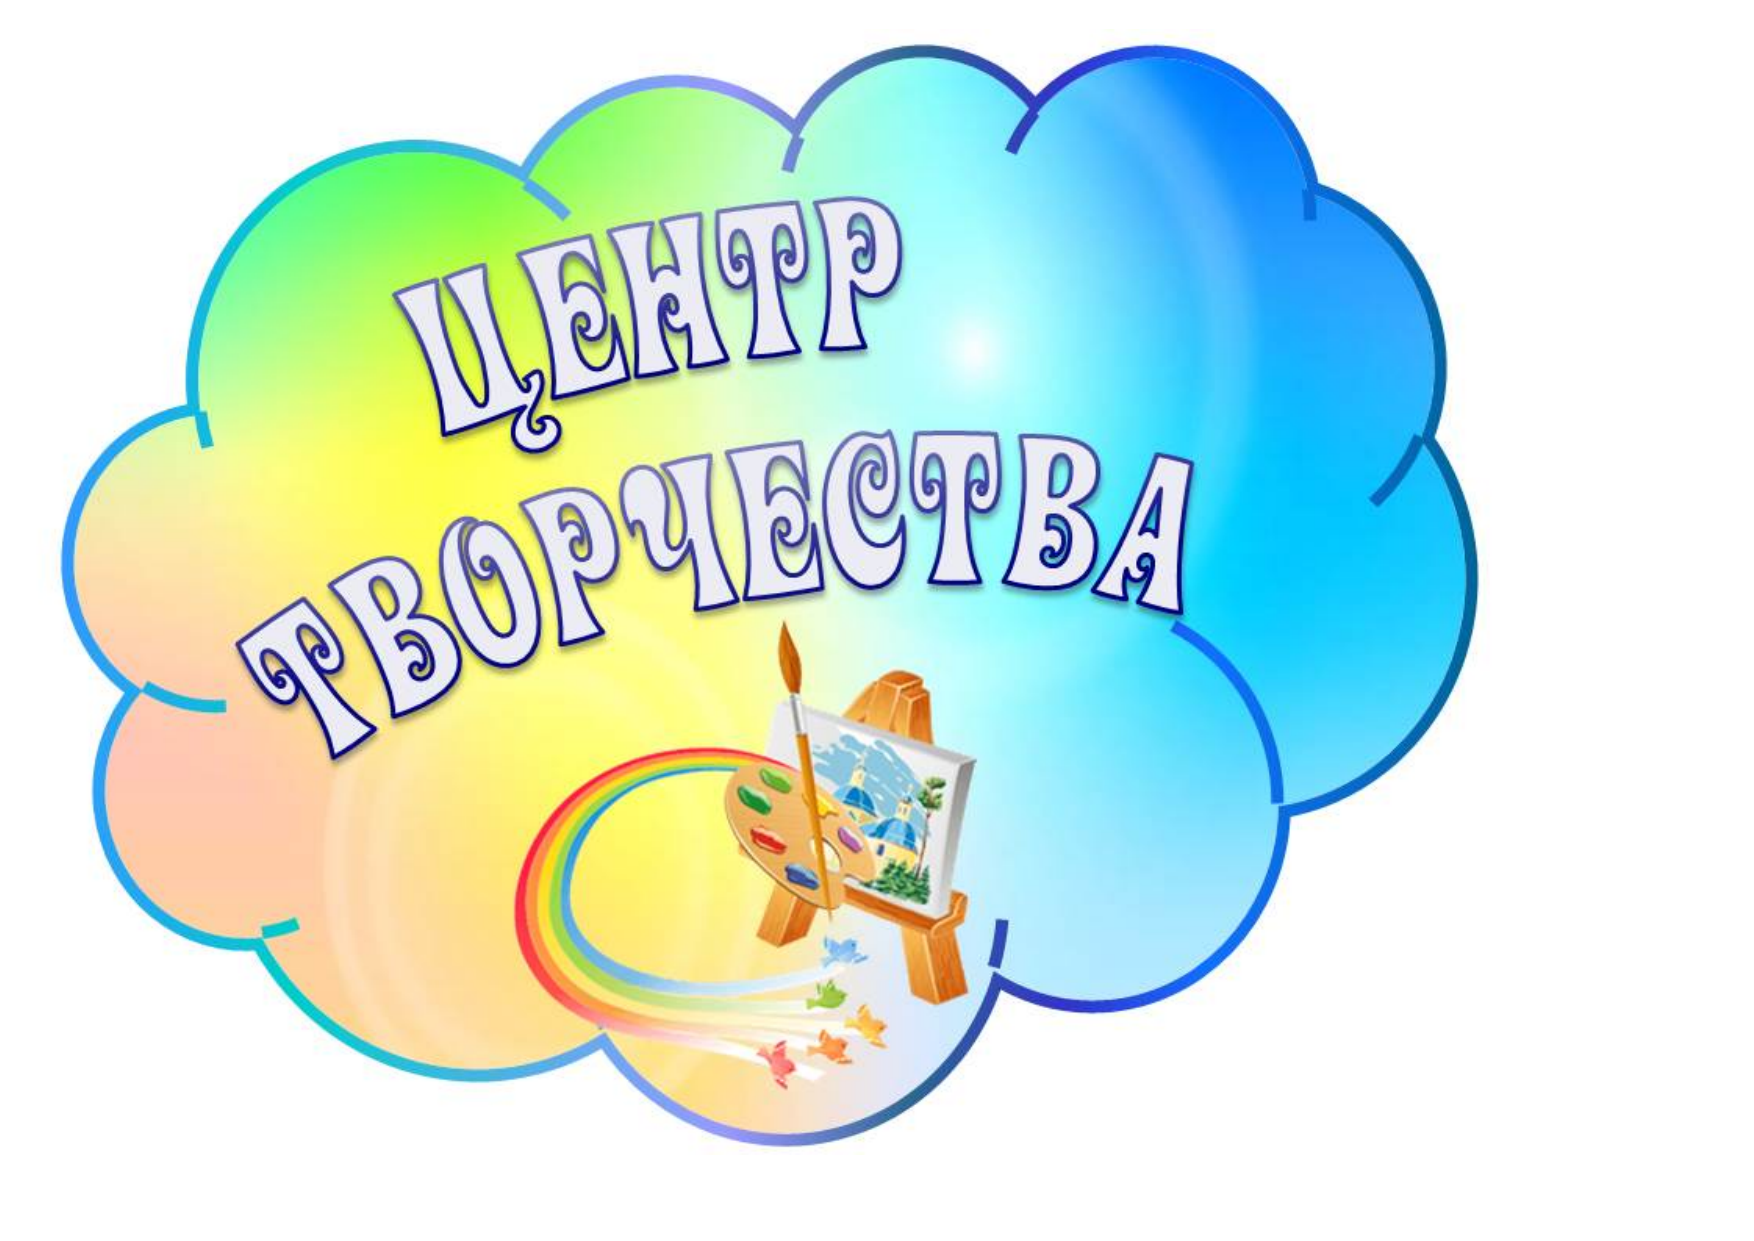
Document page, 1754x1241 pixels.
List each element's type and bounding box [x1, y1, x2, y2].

picture [14, 29, 1515, 1155]
